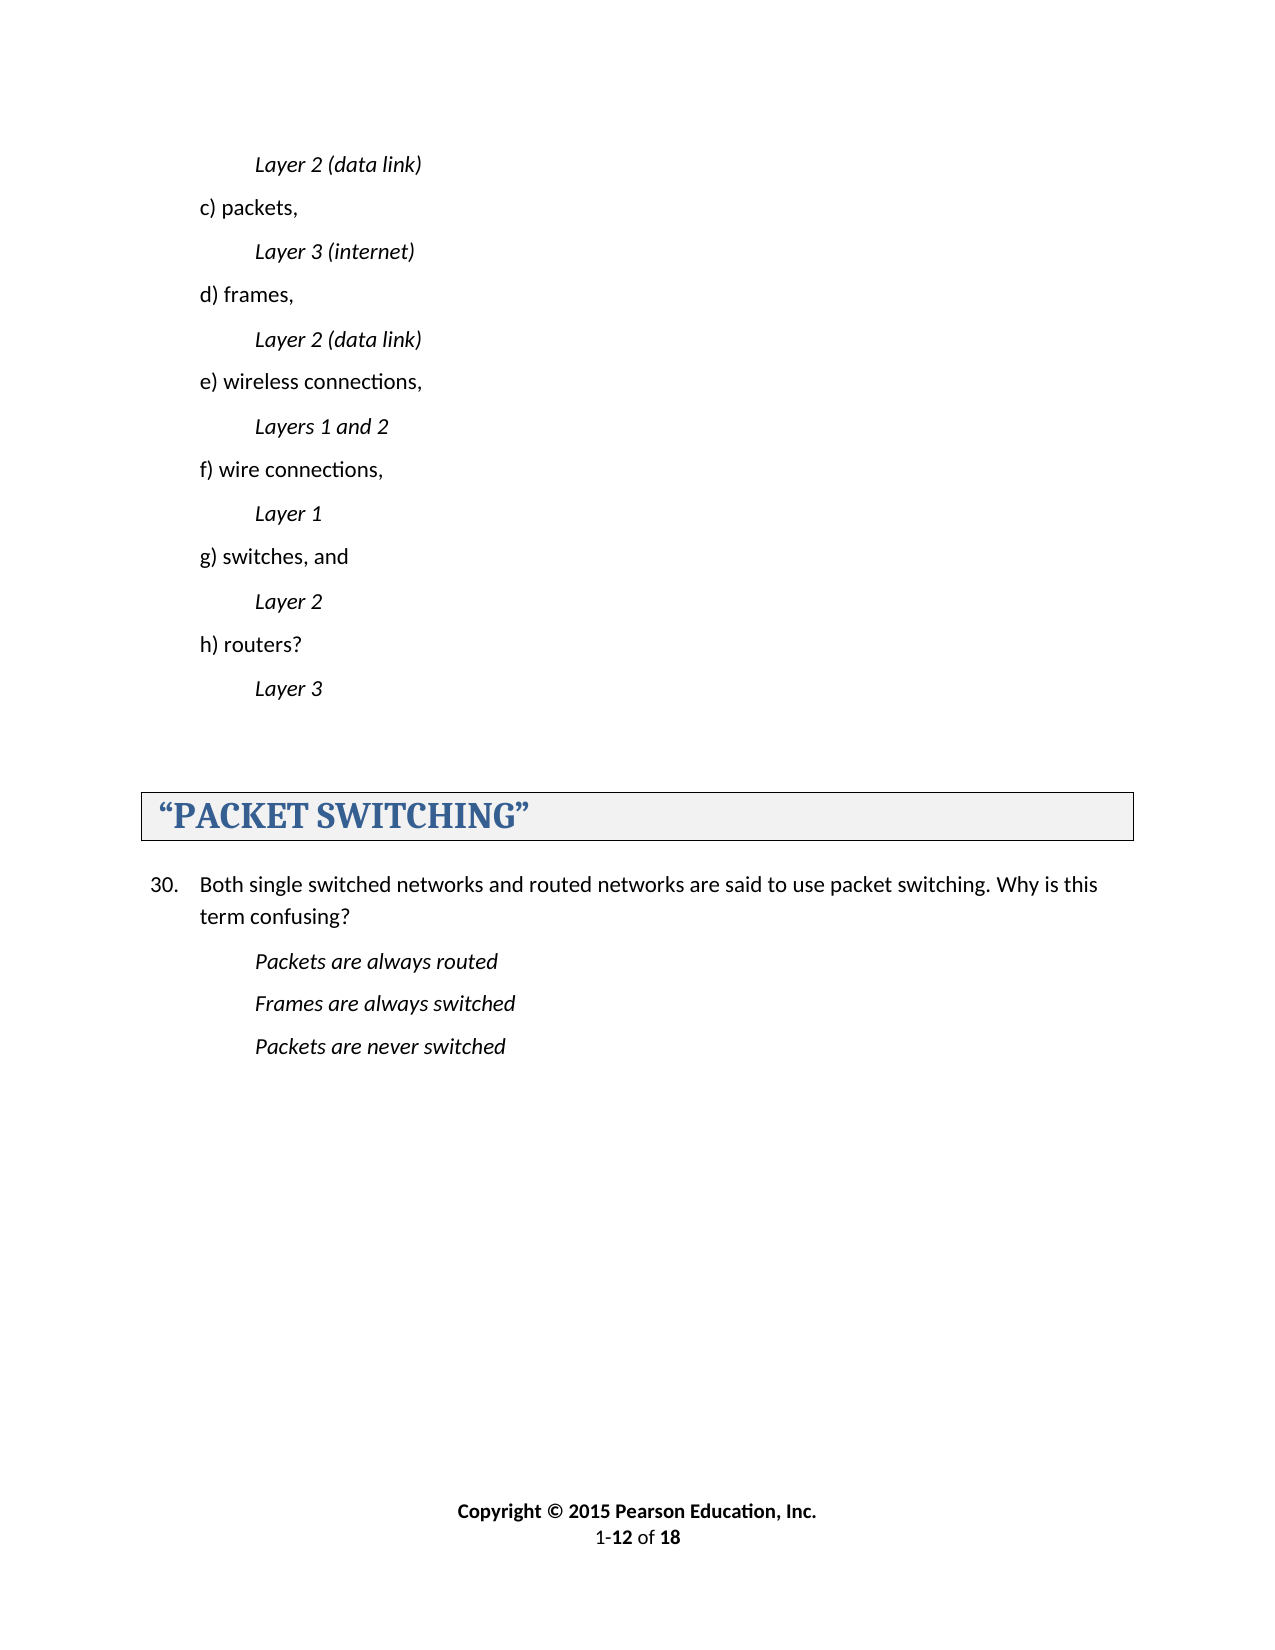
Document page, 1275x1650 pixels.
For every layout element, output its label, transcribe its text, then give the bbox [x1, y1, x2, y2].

text Packets are always routed [255, 947, 1125, 975]
text c) packets, [150, 193, 1125, 221]
text g) switches, and [150, 542, 1125, 570]
text Layer 3 (internet) [255, 237, 1125, 265]
text Layer 2 (data link) [255, 325, 1125, 353]
text Layer 2 [255, 587, 1125, 615]
text Packets are never switched [255, 1032, 1125, 1060]
text h) routers? [150, 630, 1125, 658]
text Layers 1 and 2 [255, 412, 1125, 440]
text d) frames, [150, 280, 1125, 308]
text e) wireless connections, [150, 367, 1125, 396]
subtitle “Packet Switching” [142, 793, 1133, 840]
text 30. Both single switched networks and routed networks are said to use packet switching. Why is this term confusing? [150, 870, 1125, 930]
text Layer 3 [255, 674, 1125, 702]
text Layer 2 (data link) [255, 150, 1125, 178]
text Layer 1 [255, 499, 1125, 528]
text f) wire connections, [150, 455, 1125, 483]
text Frames are always switched [255, 989, 1125, 1017]
